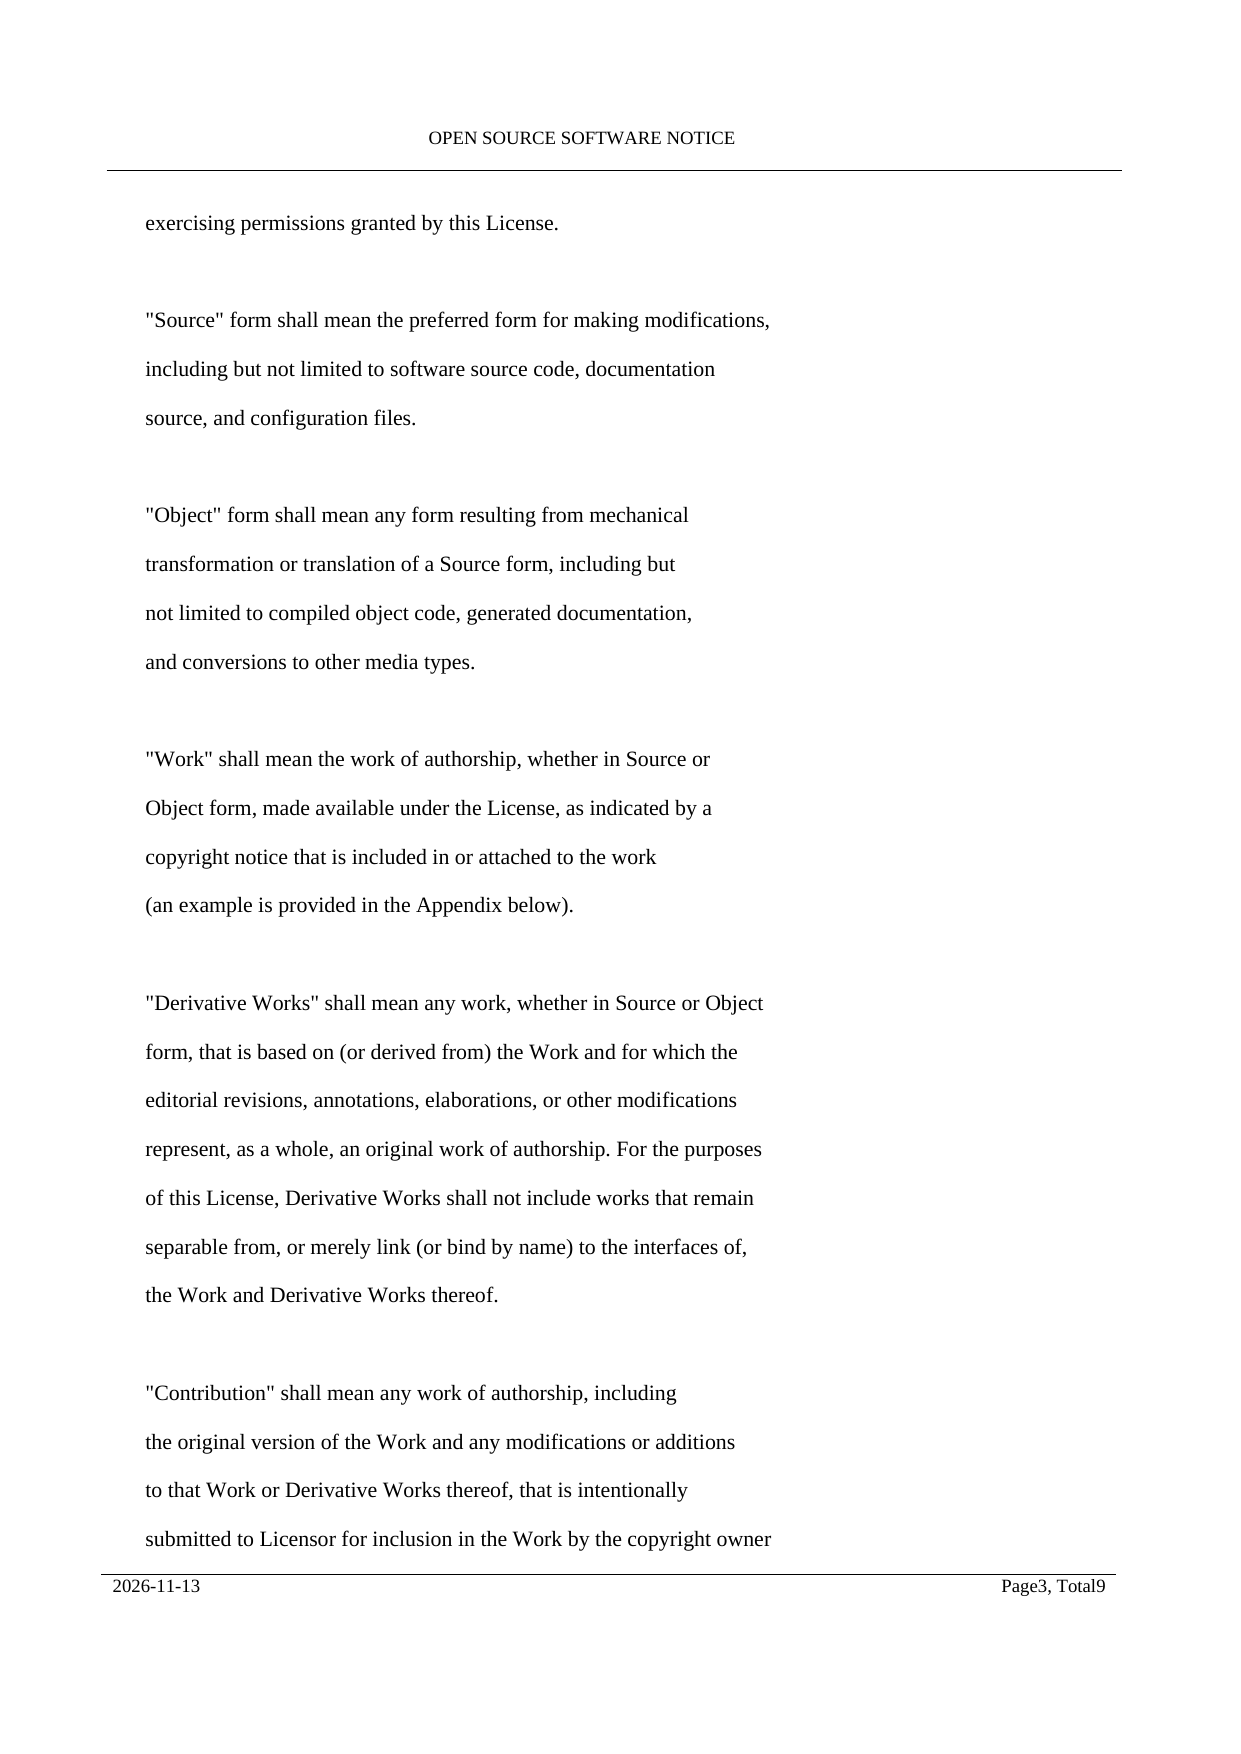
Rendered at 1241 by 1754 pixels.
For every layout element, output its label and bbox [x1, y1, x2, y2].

text [112, 206, 1128, 1555]
